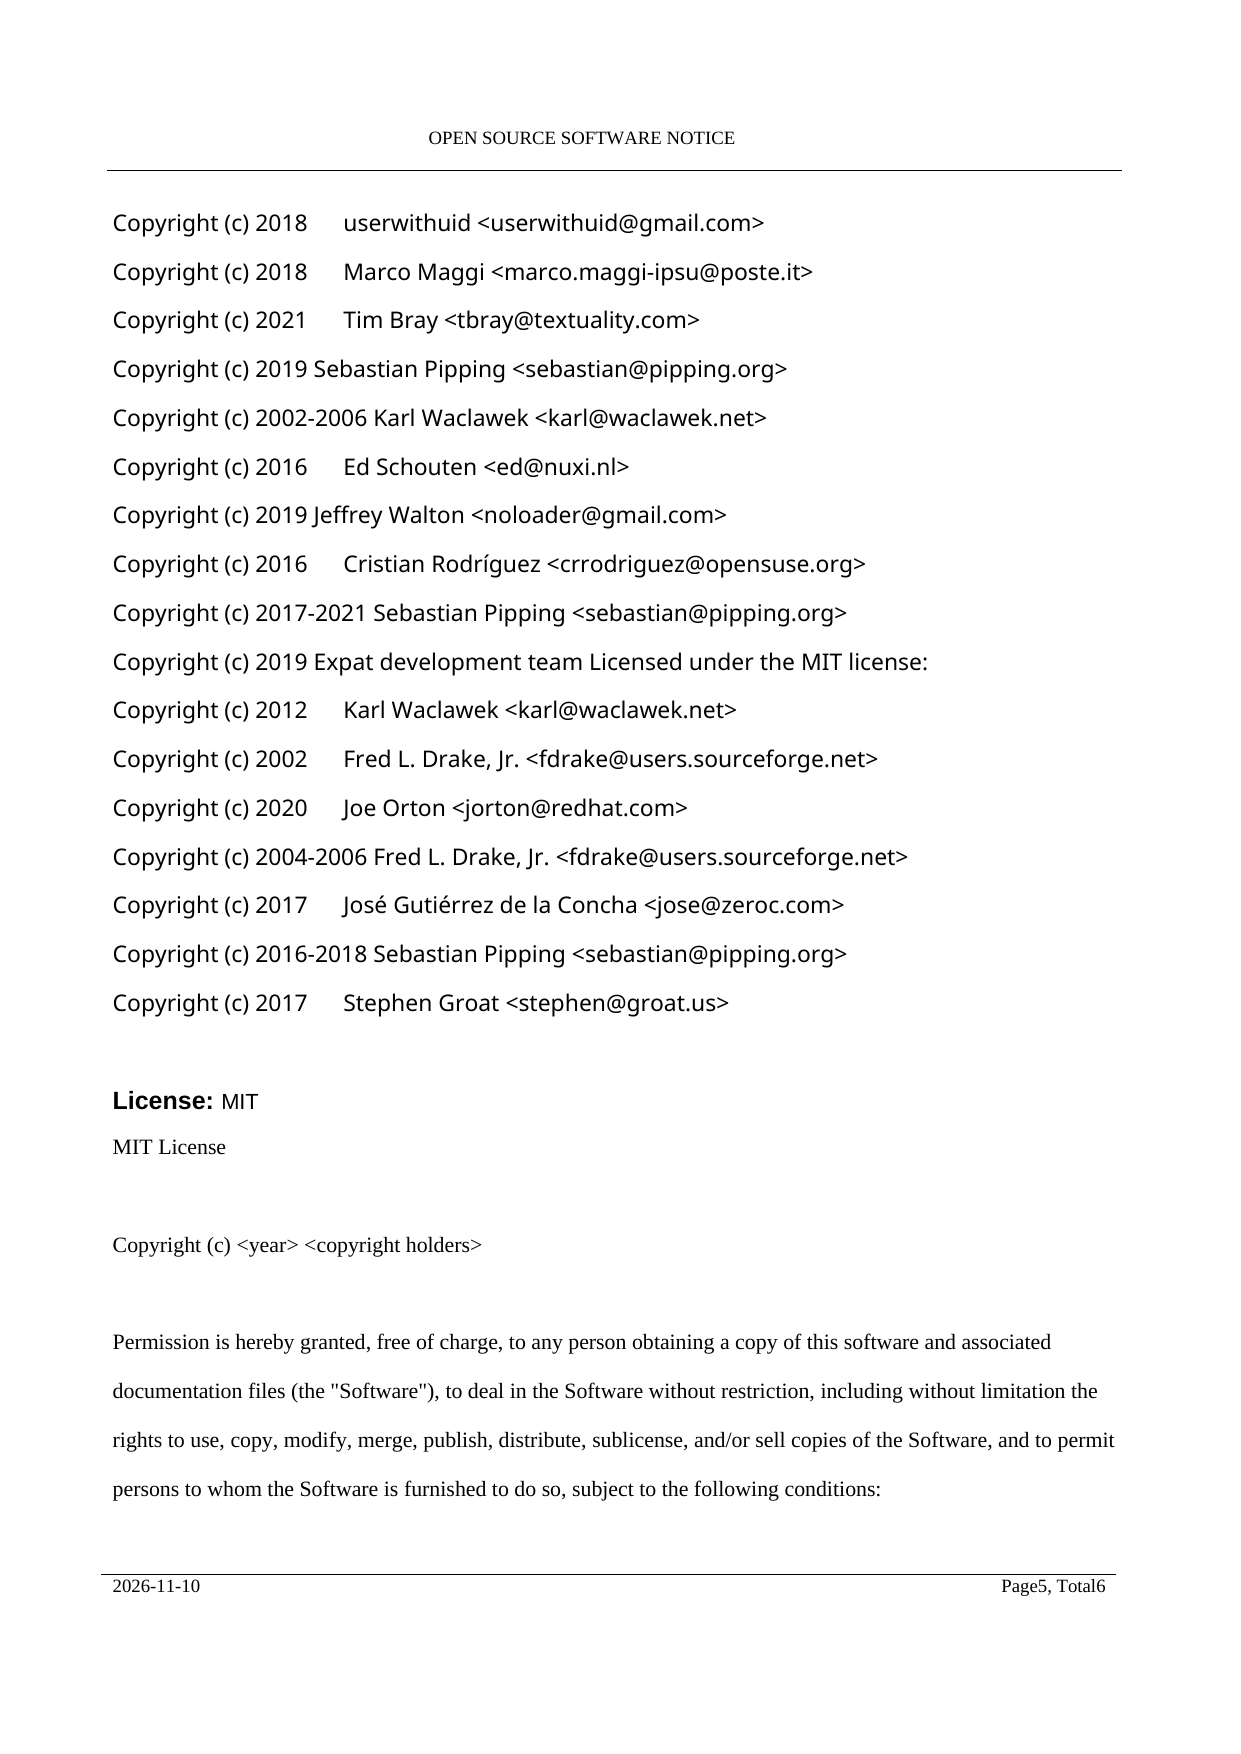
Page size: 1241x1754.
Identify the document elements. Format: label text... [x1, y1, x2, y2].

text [112, 206, 1128, 1068]
text License: MIT [112, 1084, 1128, 1116]
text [112, 1131, 1128, 1504]
